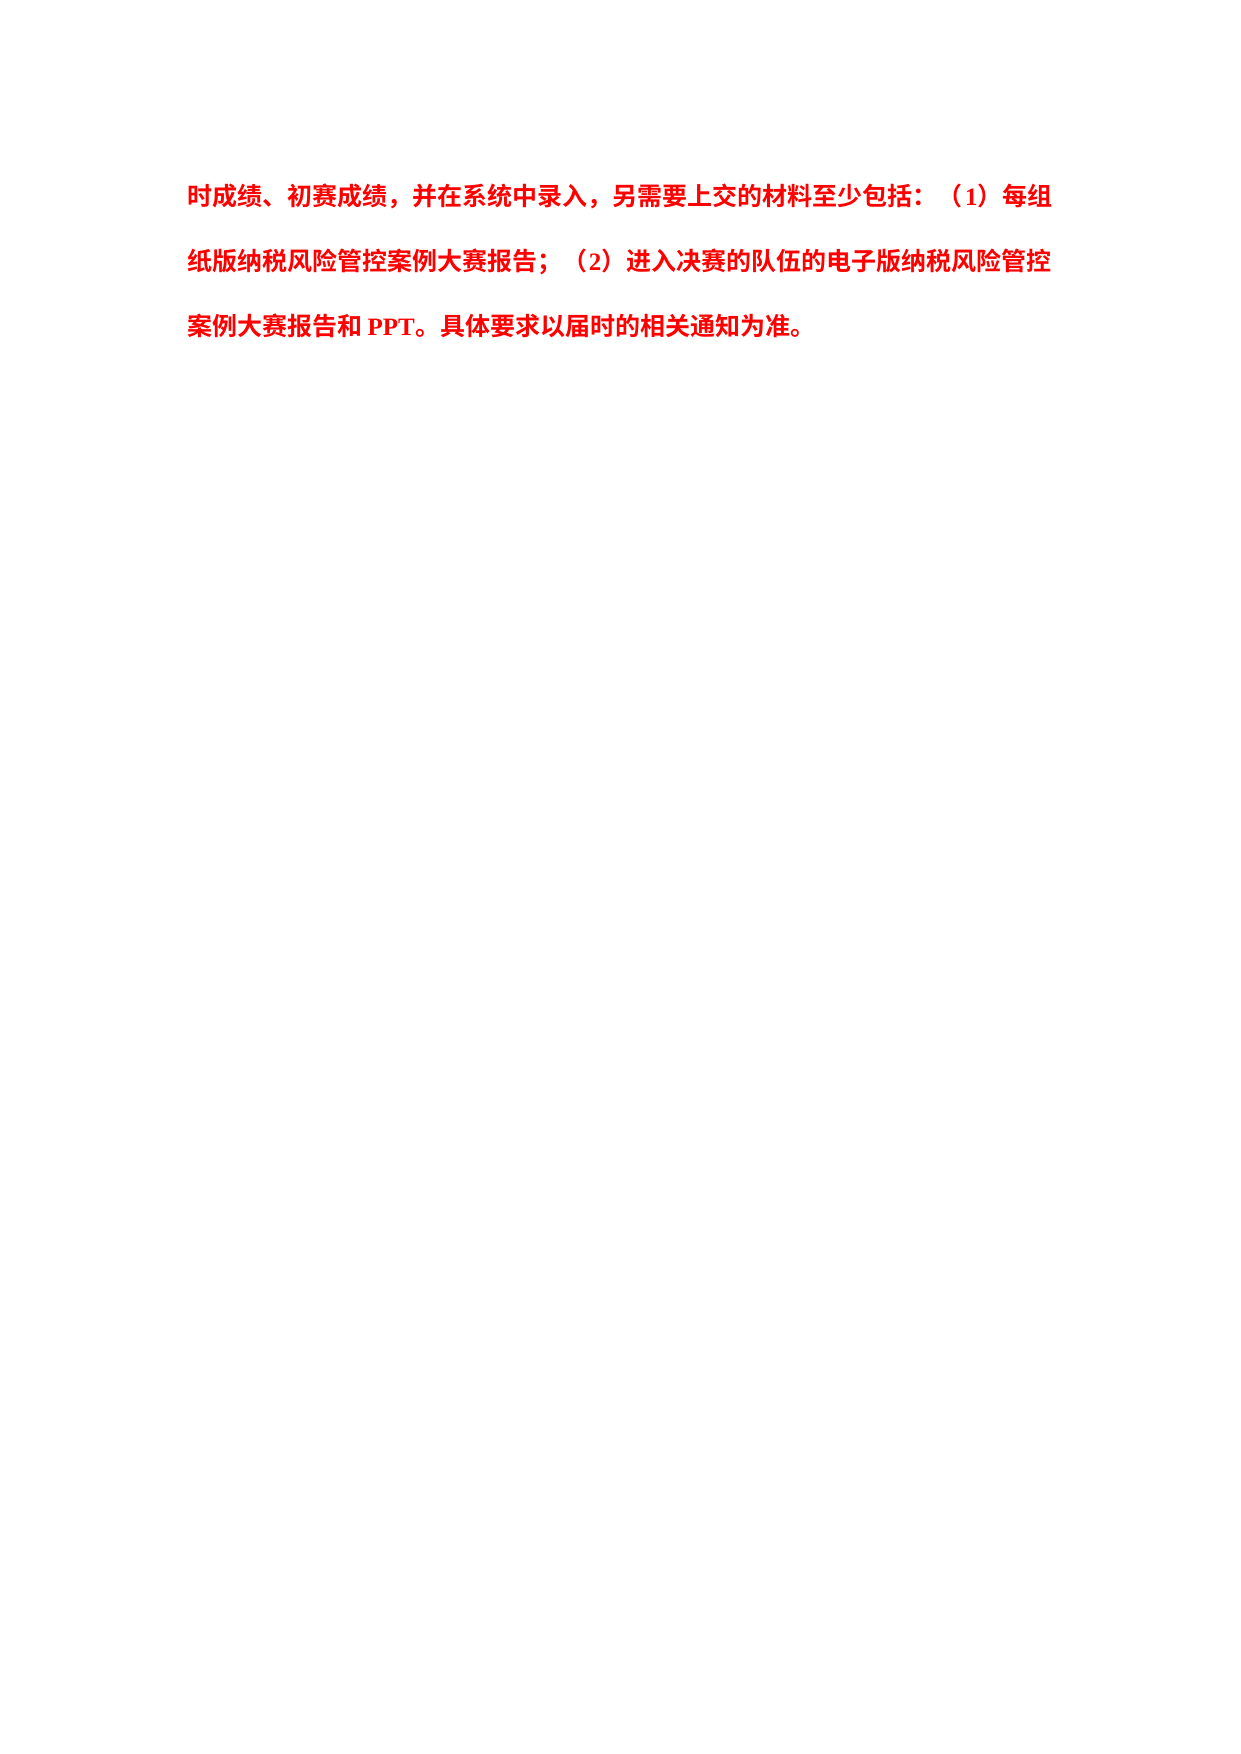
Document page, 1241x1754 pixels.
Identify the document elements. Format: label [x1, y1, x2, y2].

text [187, 162, 1053, 357]
